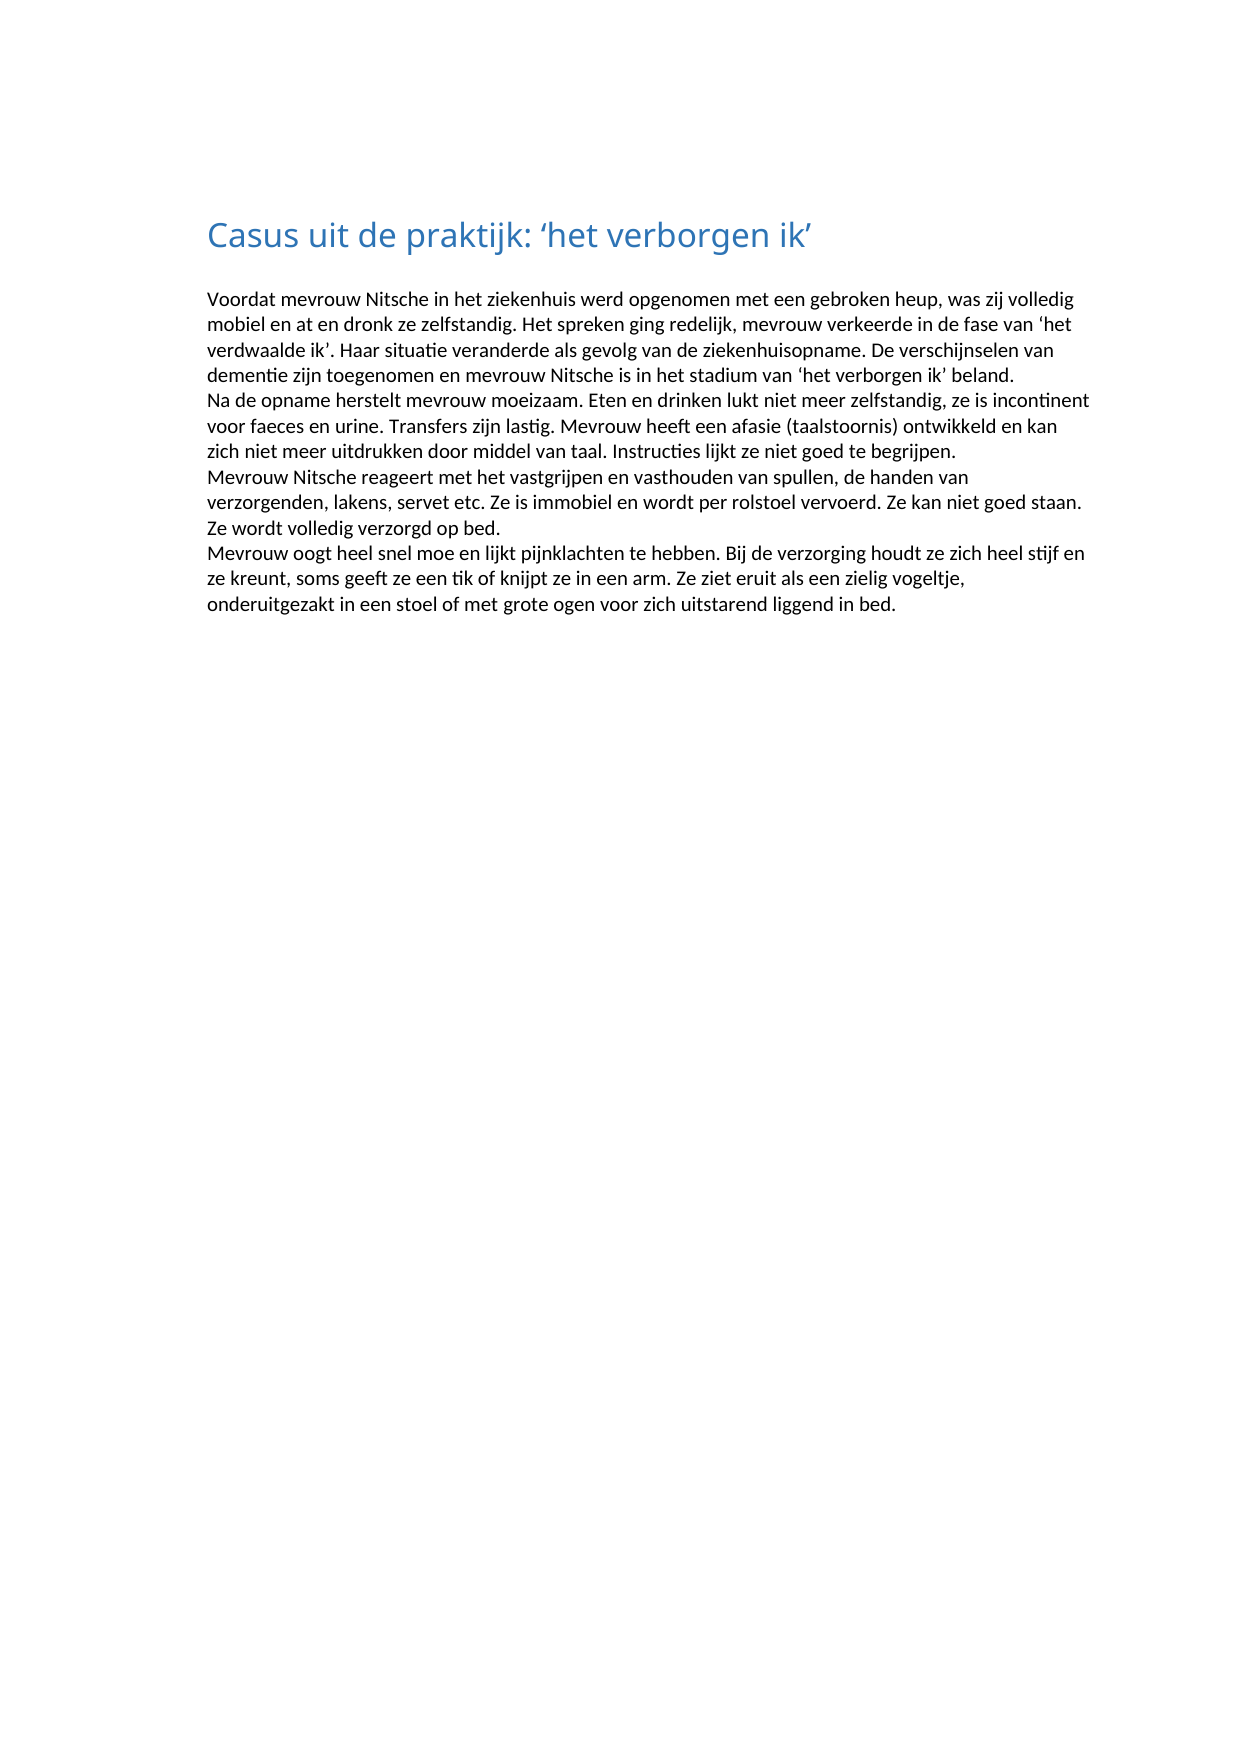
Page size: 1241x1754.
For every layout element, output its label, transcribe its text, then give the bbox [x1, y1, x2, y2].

text Voordat mevrouw Nitsche in het ziekenhuis werd opgenomen met een gebroken heup, was zij volledig mobiel en at en dronk ze zelfstandig. Het spreken ging redelijk, mevrouw verkeerde in de fase van ‘het verdwaalde ik’. Haar situatie veranderde als gevolg van de ziekenhuisopname. De verschijnselen van dementie zijn toegenomen en mevrouw Nitsche is in het stadium van ‘het verborgen ik’ beland. [207, 286, 1092, 388]
subtitle Casus uit de praktijk: ‘het verborgen ik’ [207, 212, 1092, 257]
text Na de opname herstelt mevrouw moeizaam. Eten en drinken lukt niet meer zelfstandig, ze is incontinent voor faeces en urine. Transfers zijn lastig. Mevrouw heeft een afasie (taalstoornis) ontwikkeld en kan zich niet meer uitdrukken door middel van taal. Instructies lijkt ze niet goed te begrijpen. [207, 388, 1092, 464]
text Mevrouw Nitsche reageert met het vastgrijpen en vasthouden van spullen, de handen van verzorgenden, lakens, servet etc. Ze is immobiel en wordt per rolstoel vervoerd. Ze kan niet goed staan. Ze wordt volledig verzorgd op bed. [207, 464, 1092, 540]
text Mevrouw oogt heel snel moe en lijkt pijnklachten te hebben. Bij de verzorging houdt ze zich heel stijf en ze kreunt, soms geeft ze een tik of knijpt ze in een arm. Ze ziet eruit als een zielig vogeltje, onderuitgezakt in een stoel of met grote ogen voor zich uitstarend liggend in bed. [207, 540, 1092, 616]
